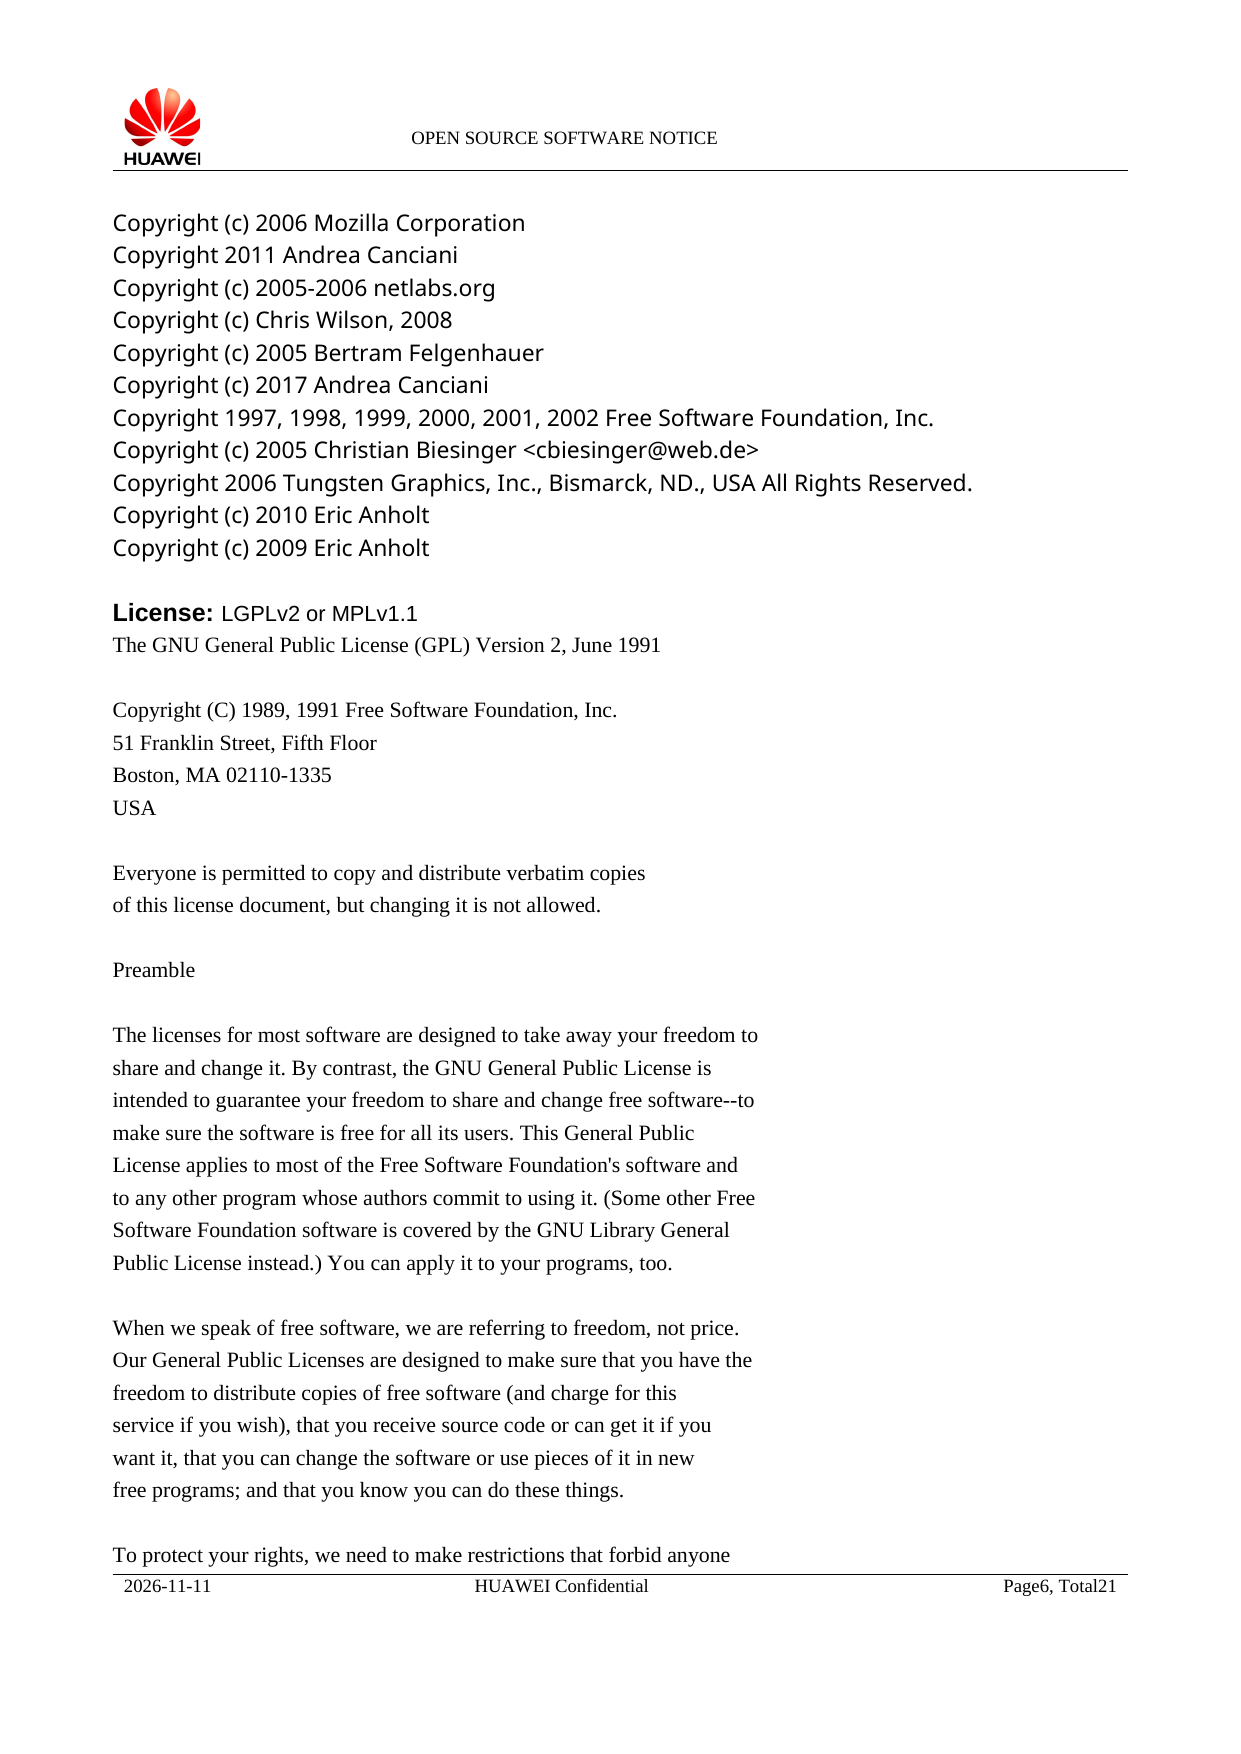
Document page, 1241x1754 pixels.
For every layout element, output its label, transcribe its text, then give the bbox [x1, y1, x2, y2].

text License: LGPLv2 or MPLv1.1 [112, 596, 1128, 629]
picture [124, 88, 201, 165]
